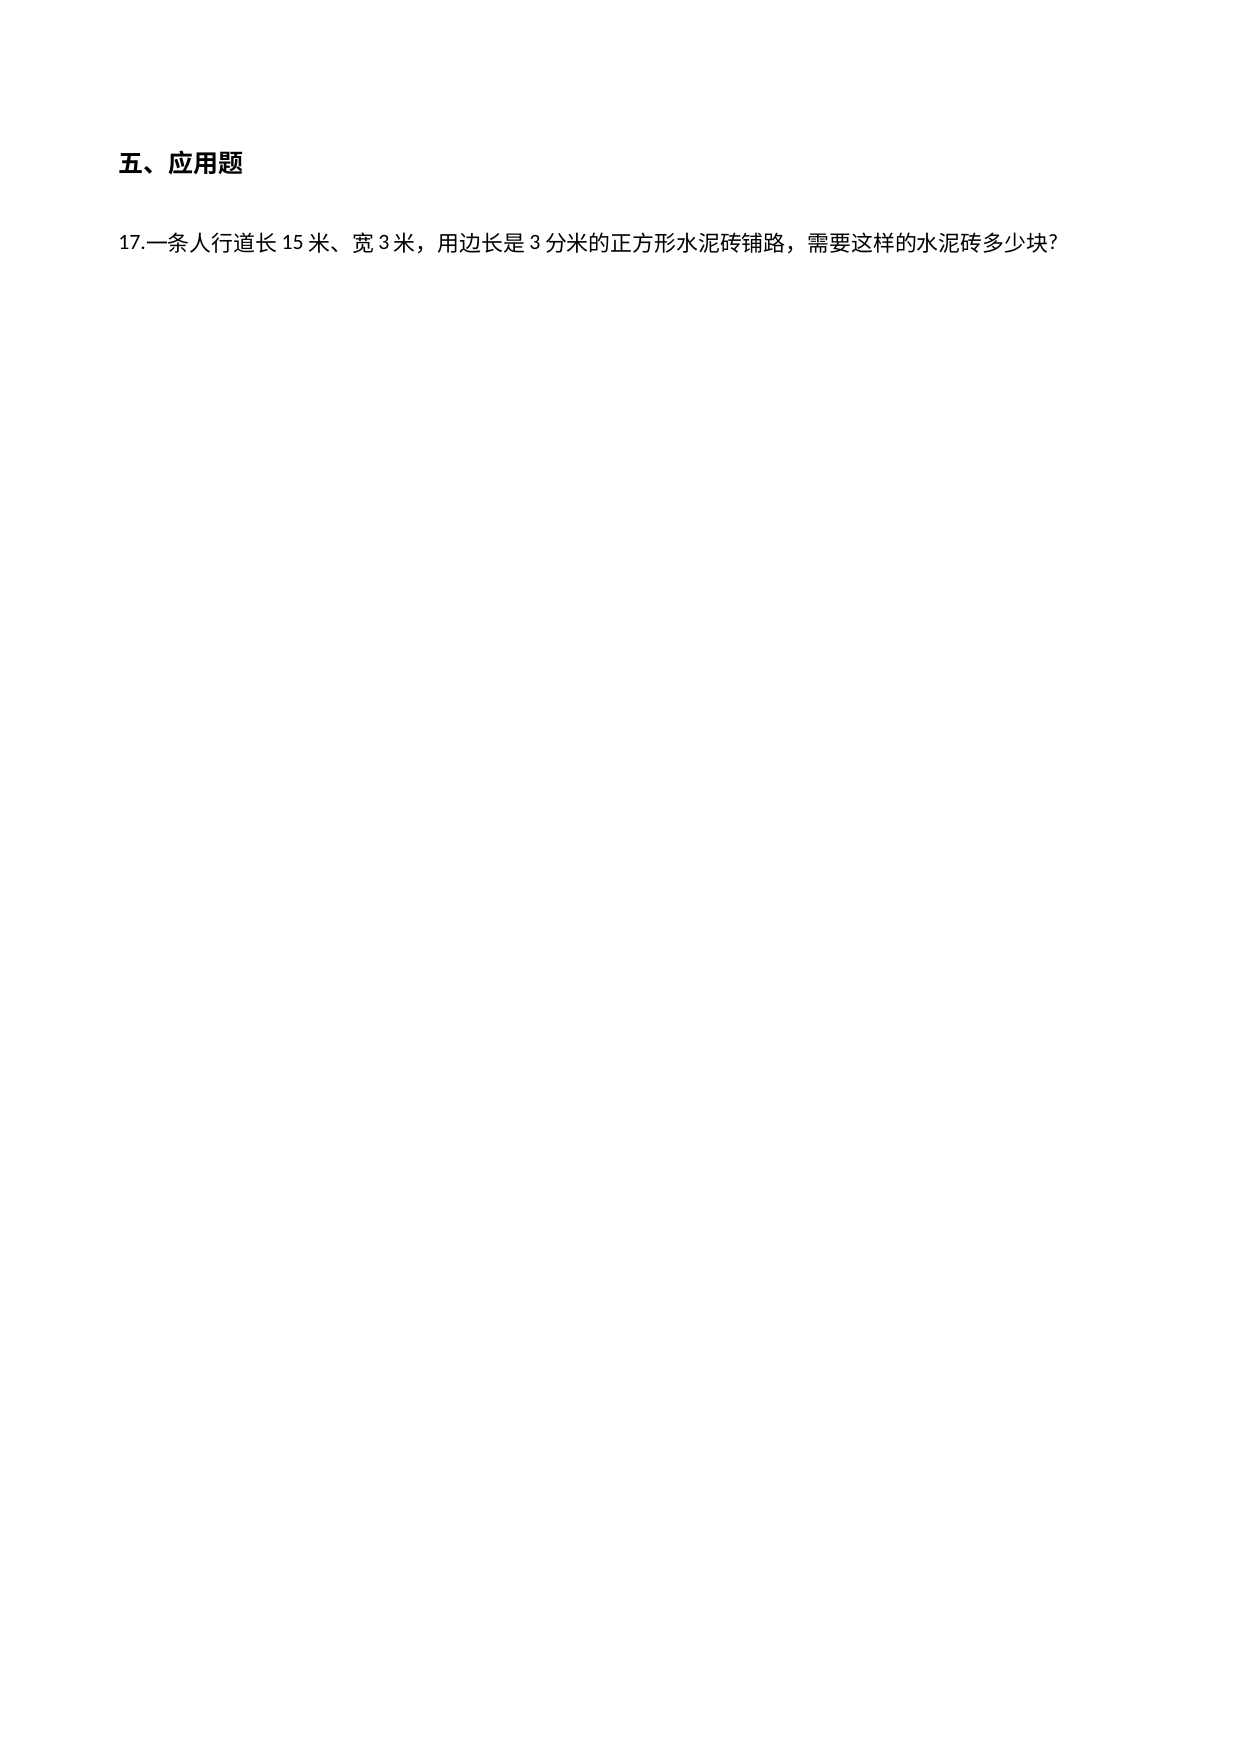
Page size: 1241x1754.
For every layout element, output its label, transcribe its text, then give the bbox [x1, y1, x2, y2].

text 17.一条人行道长15米、宽3米，用边长是3分米的正方形水泥砖铺路，需要这样的水泥砖多少块? [118, 225, 1122, 258]
text 五、应用题 [118, 129, 1122, 194]
